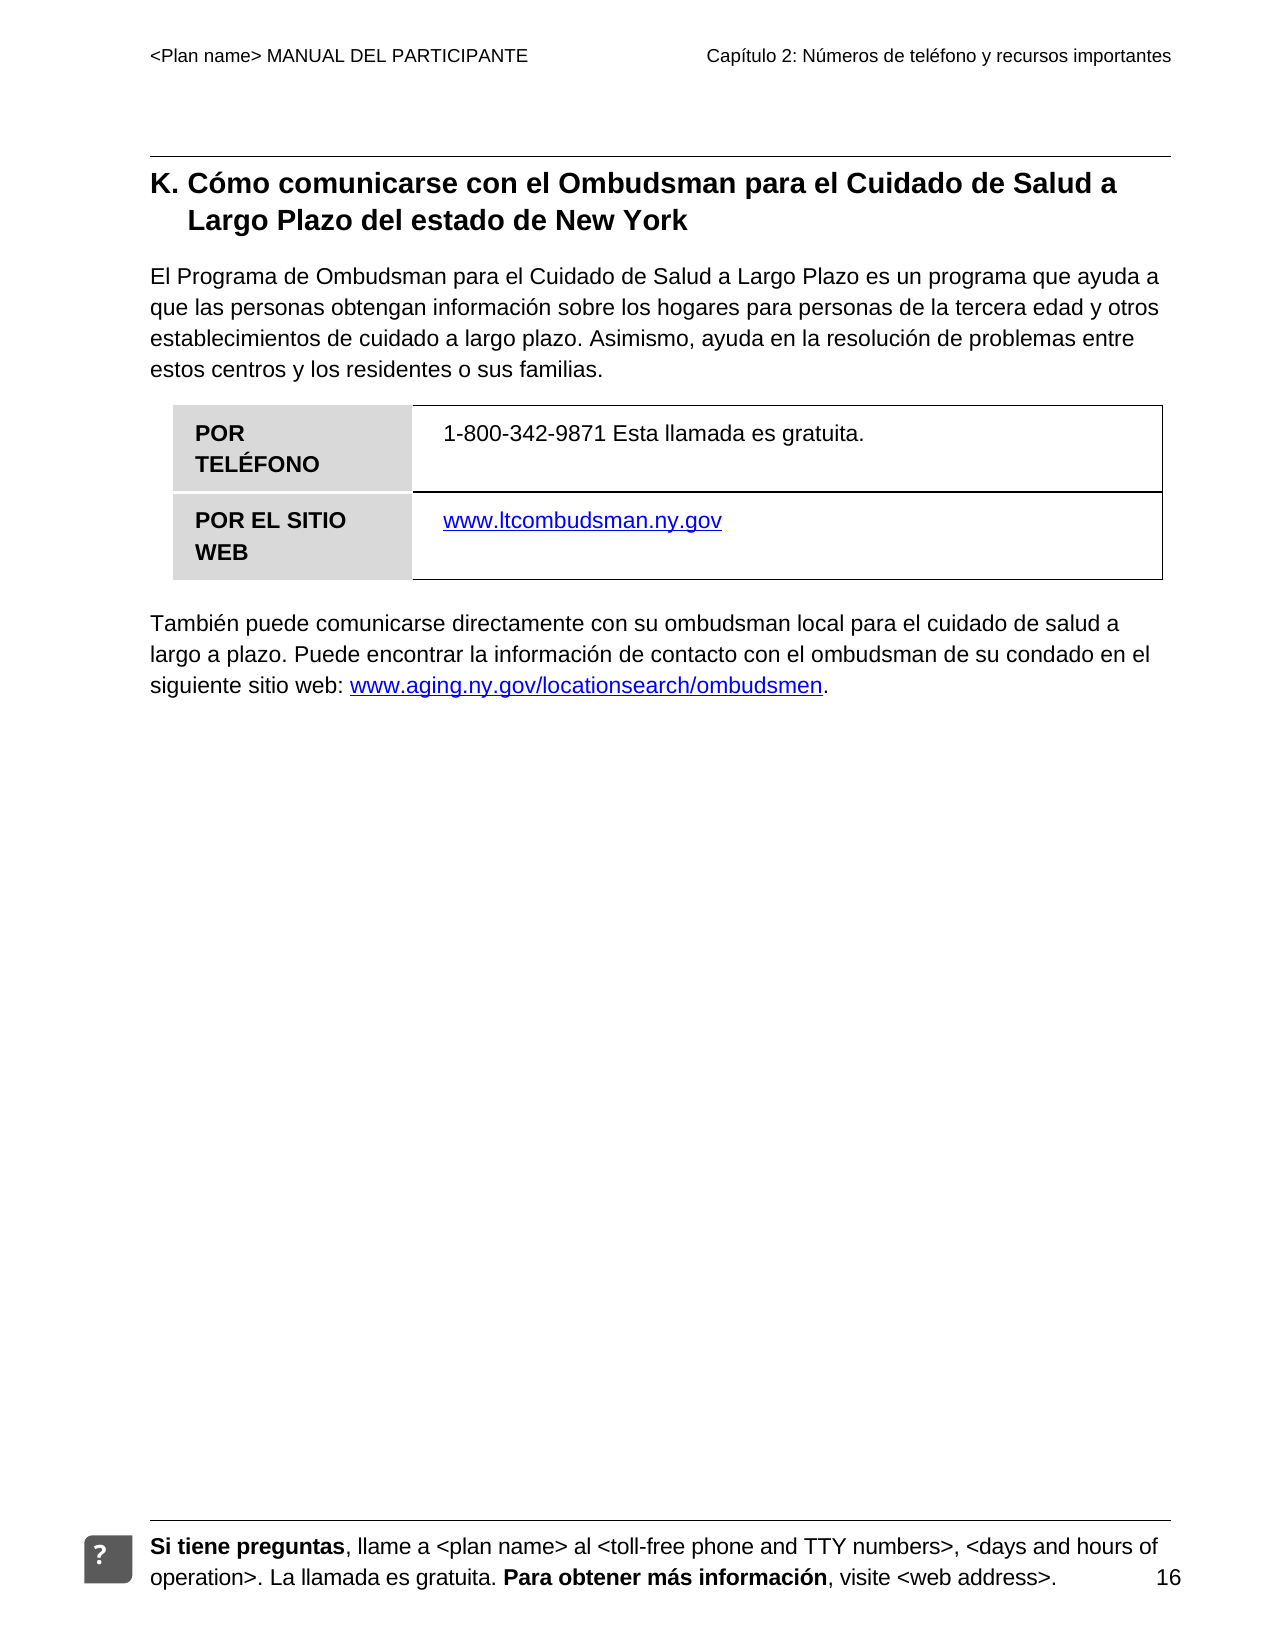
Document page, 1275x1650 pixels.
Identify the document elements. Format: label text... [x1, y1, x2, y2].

table_header 1-800-342-9871 Esta llamada es gratuita. [413, 406, 1162, 491]
text También puede comunicarse directamente con su ombudsman local para el cuidado de salud a largo a plazo. Puede encontrar la información de contacto con el ombudsman de su condado en el siguiente sitio web: www.aging.ny.gov/locationsearch/ombudsmen. [150, 606, 1171, 700]
table_cell POR EL SITIO WEB [173, 494, 412, 579]
text El Programa de Ombudsman para el Cuidado de Salud a Largo Plazo es un programa que ayuda a que las personas obtengan información sobre los hogares para personas de la tercera edad y otros establecimientos de cuidado a largo plazo. Asimismo, ayuda en la resolución de problemas entre estos centros y los residentes o sus familias. [150, 259, 1171, 384]
subtitle Cómo comunicarse con el Ombudsman para el Cuidado de Salud a Largo Plazo del estado de New York [150, 157, 1171, 238]
table_cell www.ltcombudsman.ny.gov [413, 493, 1162, 579]
table_header POR TELÉFONO [173, 406, 412, 491]
